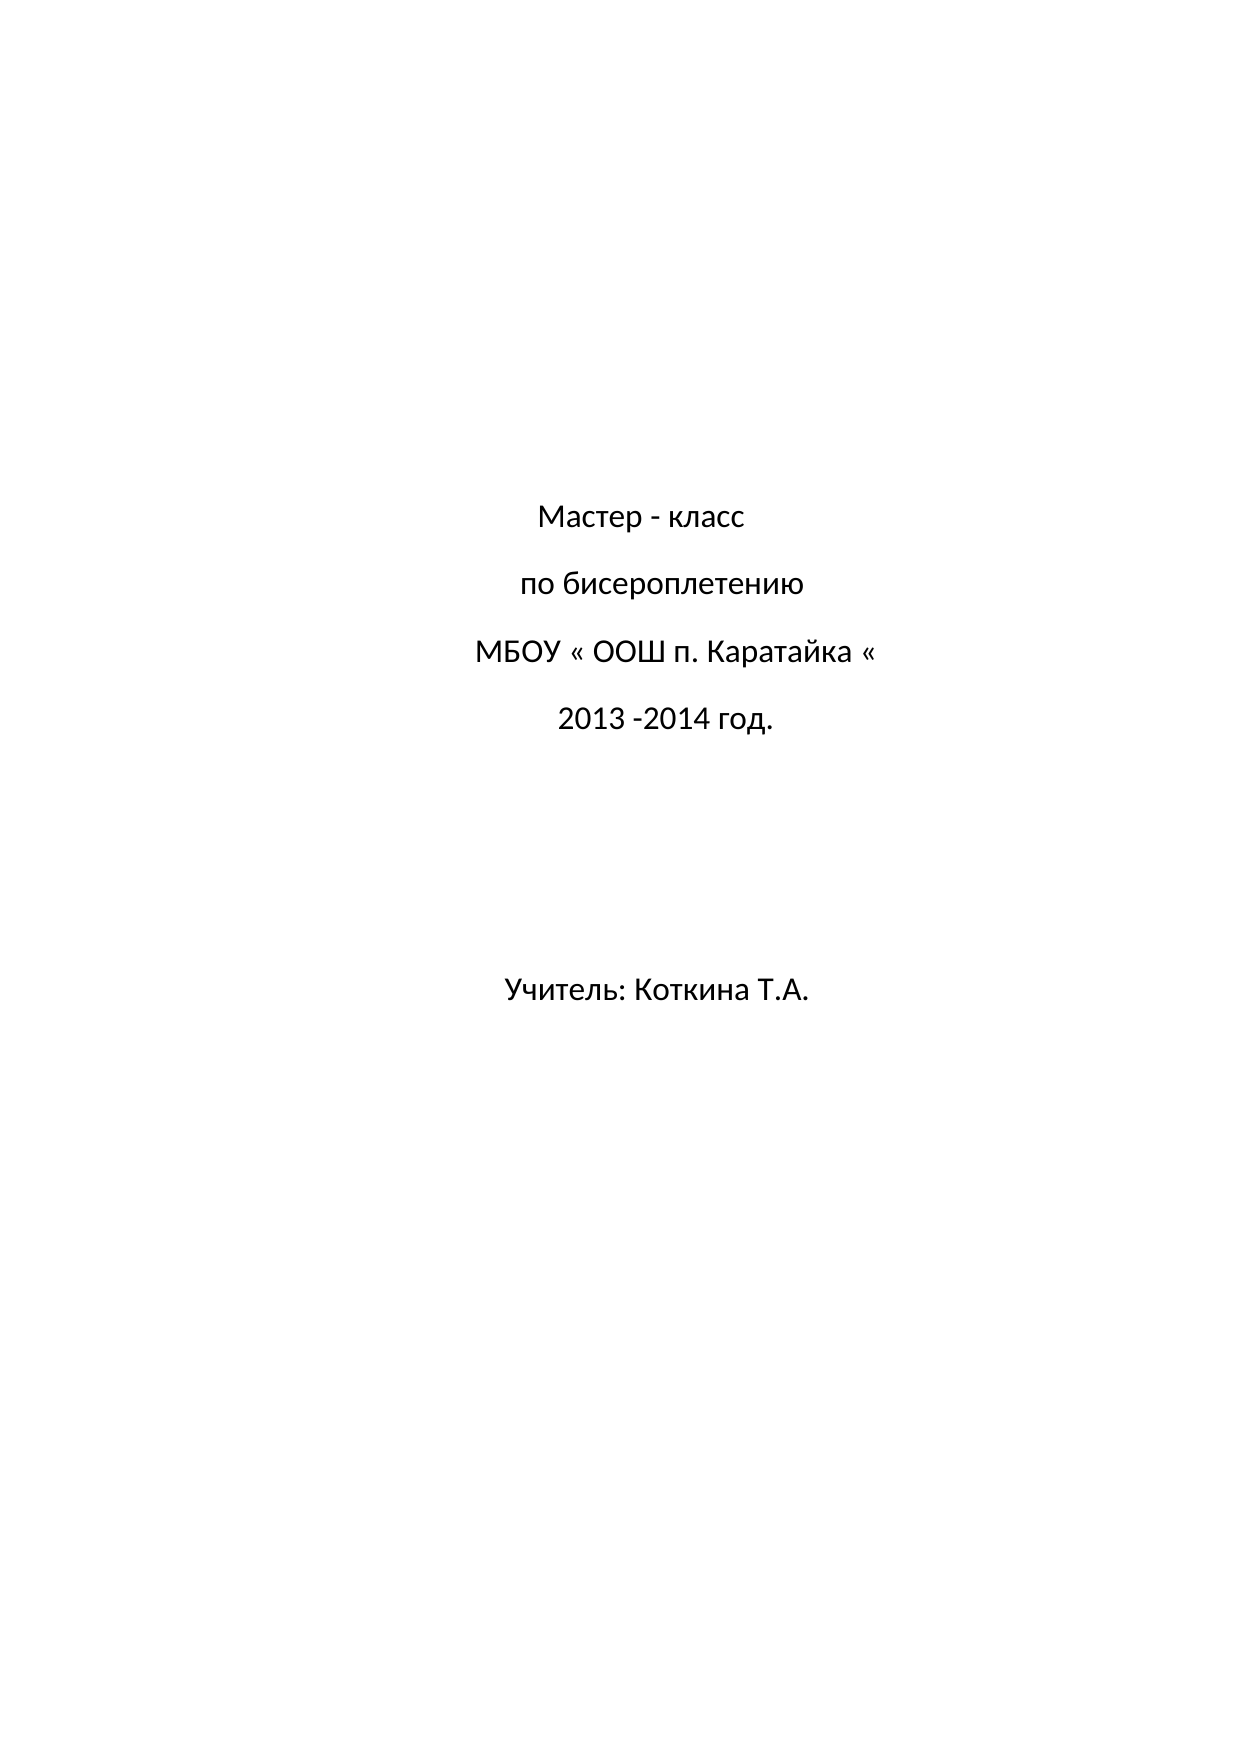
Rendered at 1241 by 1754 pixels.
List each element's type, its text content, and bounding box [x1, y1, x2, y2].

text по бисероплетению [89, 562, 1152, 603]
text Мастер - класс [89, 494, 1152, 535]
text 2013 -2014 год. [89, 697, 1152, 738]
text МБОУ « ООШ п. Каратайка « [89, 630, 1152, 671]
text Учитель: Коткина Т.А. [89, 968, 1152, 1008]
